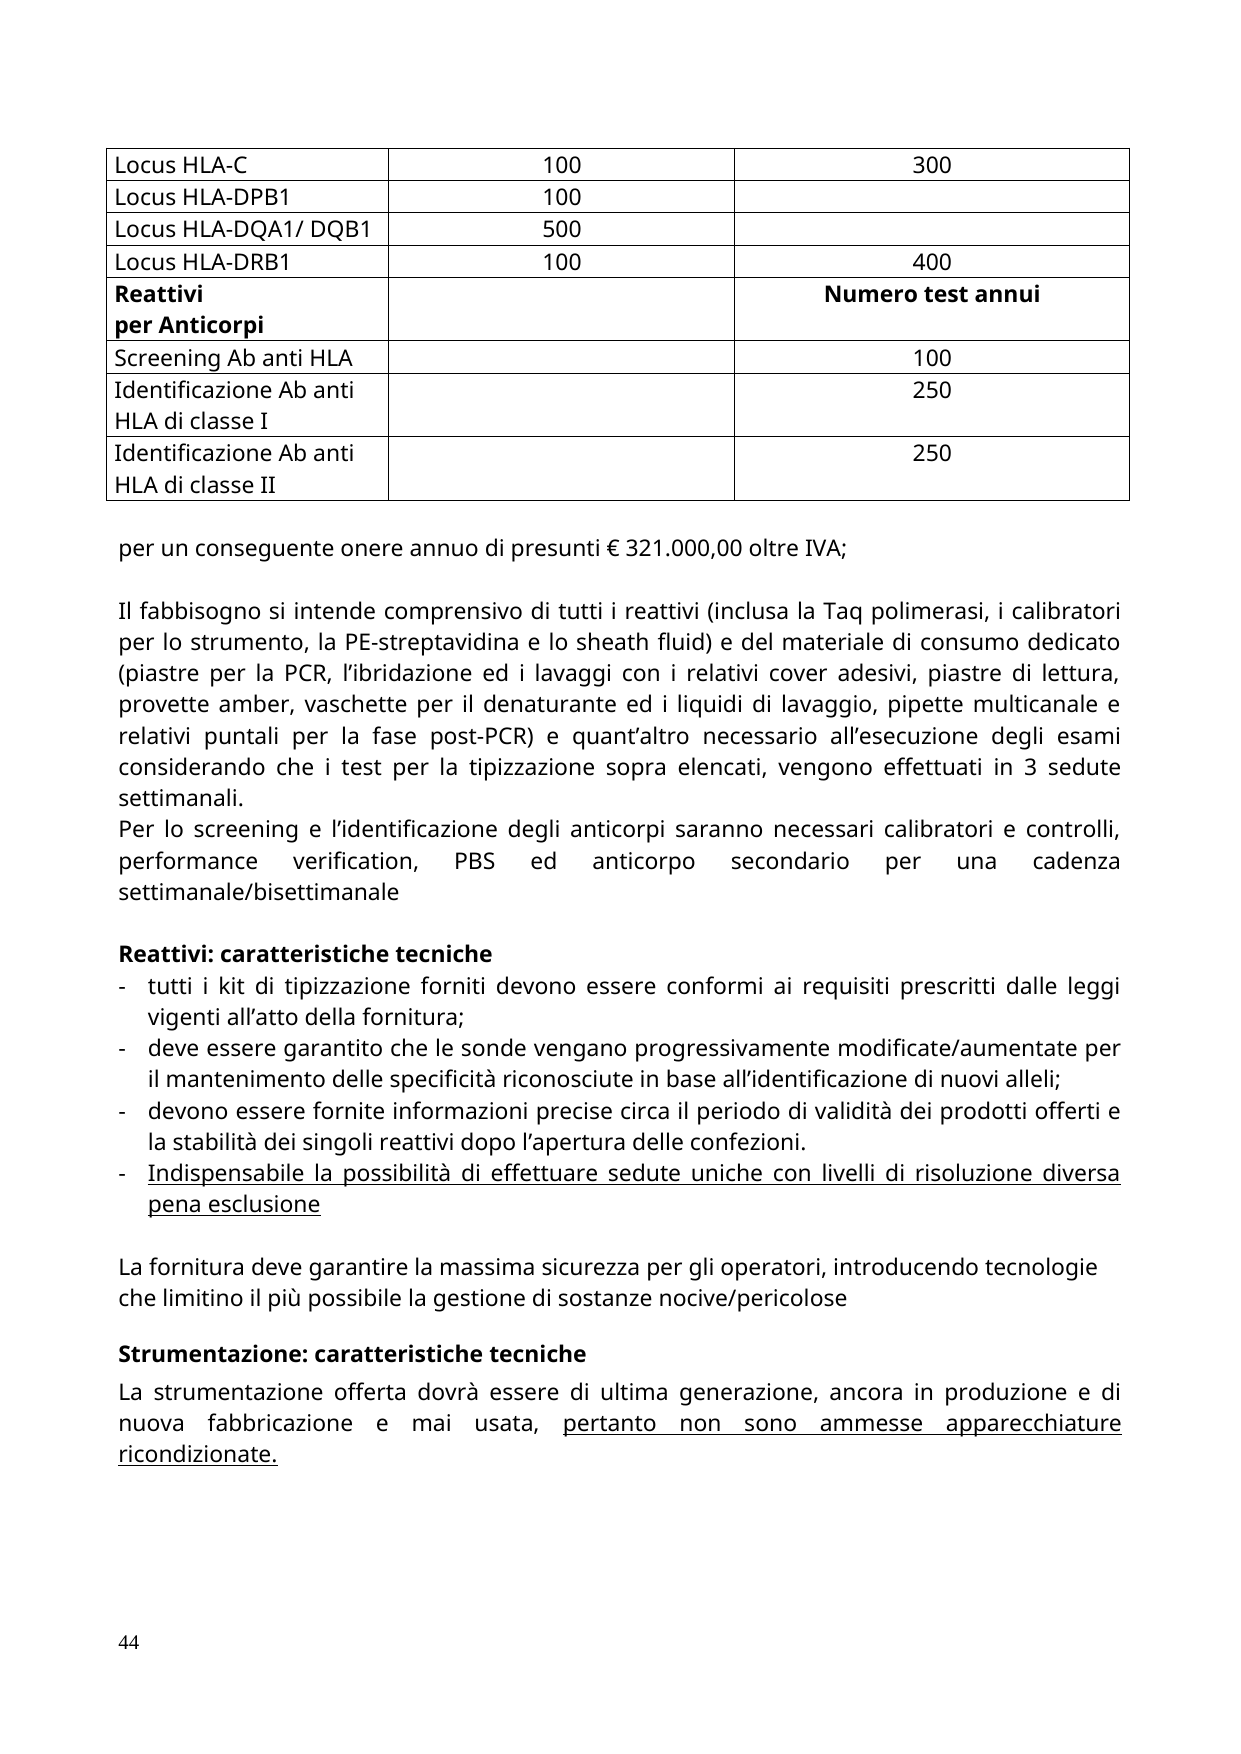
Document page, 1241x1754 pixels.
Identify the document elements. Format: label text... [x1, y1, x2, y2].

table_cell Identificazione Ab anti HLA di classe II [107, 437, 388, 500]
table_cell 100 [389, 181, 734, 212]
table_cell Locus HLA-DPB1 [107, 181, 388, 212]
list tutti i kit di tipizzazione forniti devono essere conformi ai requisiti prescritti dalle leggi vigenti all’atto della fornitura; [118, 969, 1122, 1032]
table_cell 100 [389, 246, 734, 277]
table_cell Numero test annui [735, 278, 1129, 340]
table_cell Locus HLA-DRB1 [107, 246, 388, 277]
table_cell Locus HLA-C [107, 149, 388, 180]
table_cell Reattivi per Anticorpi [107, 278, 388, 340]
list Indispensabile la possibilità di effettuare sedute uniche con livelli di risoluzione diversa pena esclusione [118, 1157, 1122, 1219]
table_cell 250 [735, 437, 1129, 500]
table_cell Locus HLA-DQA1/ DQB1 [107, 213, 388, 244]
text Reattivi: caratteristiche tecniche [118, 938, 1196, 969]
table_cell Identificazione Ab anti HLA di classe I [107, 374, 388, 436]
table_cell 250 [735, 374, 1129, 436]
table_cell Screening Ab anti HLA [107, 341, 388, 373]
table_cell 300 [735, 149, 1129, 180]
text Per lo screening e l’identificazione degli anticorpi saranno necessari calibratori e controlli, performance verification, PBS ed anticorpo secondario per una cadenza settimanale/bisettimanale [118, 813, 1122, 907]
text La strumentazione offerta dovrà essere di ultima generazione, ancora in produzione e di nuova fabbricazione e mai usata, pertanto non sono ammesse apparecchiature ricondizionate. [118, 1376, 1122, 1469]
table_cell [389, 278, 734, 340]
table_cell 100 [735, 341, 1129, 373]
text per un conseguente onere annuo di presunti € 321.000,00 oltre IVA; [118, 532, 1055, 563]
table_cell [735, 181, 1129, 212]
table_cell 100 [389, 149, 734, 180]
table_cell [389, 341, 734, 373]
list deve essere garantito che le sonde vengano progressivamente modificate/aumentate per il mantenimento delle specificità riconosciute in base all’identificazione di nuovi alleli; [118, 1032, 1122, 1094]
table_cell [389, 437, 734, 500]
list devono essere fornite informazioni precise circa il periodo di validità dei prodotti offerti e la stabilità dei singoli reattivi dopo l’apertura delle confezioni. [118, 1094, 1122, 1157]
text Il fabbisogno si intende comprensivo di tutti i reattivi (inclusa la Taq polimerasi, i calibratori per lo strumento, la PE-streptavidina e lo sheath fluid) e del materiale di consumo dedicato (piastre per la PCR, l’ibridazione ed i lavaggi con i relativi cover adesivi, piastre di lettura, provette amber, vaschette per il denaturante ed i liquidi di lavaggio, pipette multicanale e relativi puntali per la fase post-PCR) e quant’altro necessario all’esecuzione degli esami considerando che i test per la tipizzazione sopra elencati, vengono effettuati in 3 sedute settimanali. [118, 594, 1122, 813]
text La fornitura deve garantire la massima sicurezza per gli operatori, introducendo tecnologie che limitino il più possibile la gestione di sostanze nocive/pericolose [118, 1251, 1122, 1313]
table_cell 400 [735, 246, 1129, 277]
subtitle Strumentazione: caratteristiche tecniche [118, 1338, 1122, 1369]
table_cell [389, 374, 734, 436]
table_cell 500 [389, 213, 734, 244]
table_cell [735, 213, 1129, 244]
